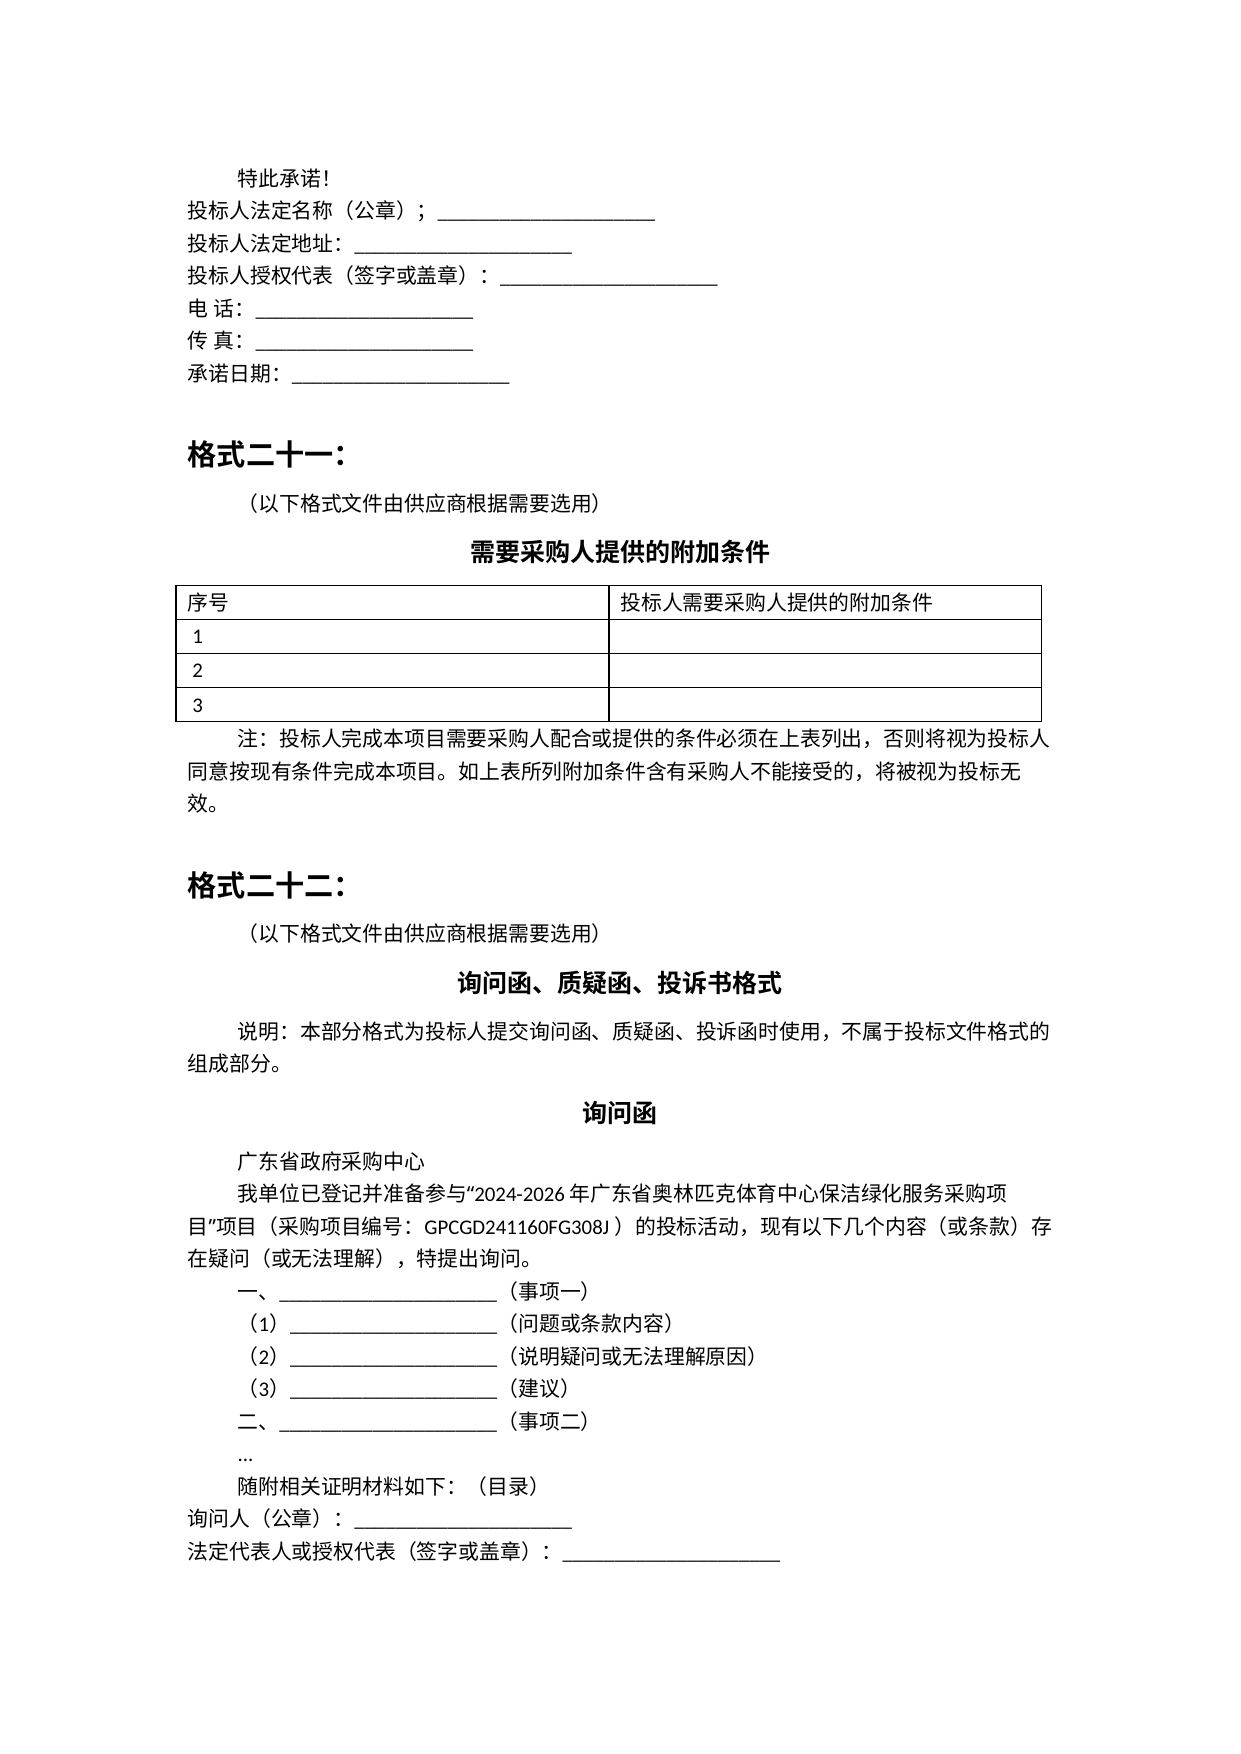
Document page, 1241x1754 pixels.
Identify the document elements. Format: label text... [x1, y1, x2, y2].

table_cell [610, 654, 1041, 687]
text （以下格式文件由供应商根据需要选用） [187, 917, 1053, 950]
text 询问函 [187, 1080, 1053, 1145]
text （以下格式文件由供应商根据需要选用） [187, 487, 1053, 519]
text ... [187, 1437, 1053, 1470]
text 二、_____________________（事项二） [187, 1405, 1053, 1437]
text 随附相关证明材料如下：（目录） [187, 1470, 1053, 1502]
text 我单位已登记并准备参与“2024-2026年广东省奥林匹克体育中心保洁绿化服务采购项目”项目（采购项目编号：GPCGD241160FG308J ）的投标活动，现有以下几个内容（或条款）存在疑问（或无法理解），特提出询问。 [187, 1177, 1053, 1275]
text 承诺日期：_____________________ [187, 357, 1053, 389]
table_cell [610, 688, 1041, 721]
text 注：投标人完成本项目需要采购人配合或提供的条件必须在上表列出，否则将视为投标人同意按现有条件完成本项目。如上表所列附加条件含有采购人不能接受的，将被视为投标无效。 [187, 722, 1053, 820]
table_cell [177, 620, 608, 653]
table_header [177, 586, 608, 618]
text （2）____________________（说明疑问或无法理解原因） [187, 1340, 1053, 1372]
text 询问函、质疑函、投诉书格式 [187, 950, 1053, 1015]
text 法定代表人或授权代表（签字或盖章）：_____________________ [187, 1535, 1053, 1567]
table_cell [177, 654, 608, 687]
text 询问人（公章）：_____________________ [187, 1502, 1053, 1535]
text （3）____________________（建议） [187, 1372, 1053, 1405]
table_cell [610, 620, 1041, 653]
text 投标人法定地址：_____________________ [187, 227, 1053, 259]
text 电 话：_____________________ [187, 292, 1053, 324]
text 特此承诺！ [187, 162, 1053, 194]
text （1）____________________（问题或条款内容） [187, 1307, 1053, 1340]
text 格式二十一： [187, 422, 1053, 487]
text 说明：本部分格式为投标人提交询问函、质疑函、投诉函时使用，不属于投标文件格式的组成部分。 [187, 1015, 1053, 1080]
text 格式二十二： [187, 852, 1053, 917]
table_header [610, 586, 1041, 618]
text 一、_____________________（事项一） [187, 1275, 1053, 1307]
text 广东省政府采购中心 [187, 1145, 1053, 1177]
text 需要采购人提供的附加条件 [187, 519, 1053, 584]
text 投标人授权代表（签字或盖章）：_____________________ [187, 259, 1053, 292]
text 传 真：_____________________ [187, 324, 1053, 357]
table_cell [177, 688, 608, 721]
text 投标人法定名称（公章）；_____________________ [187, 194, 1053, 227]
